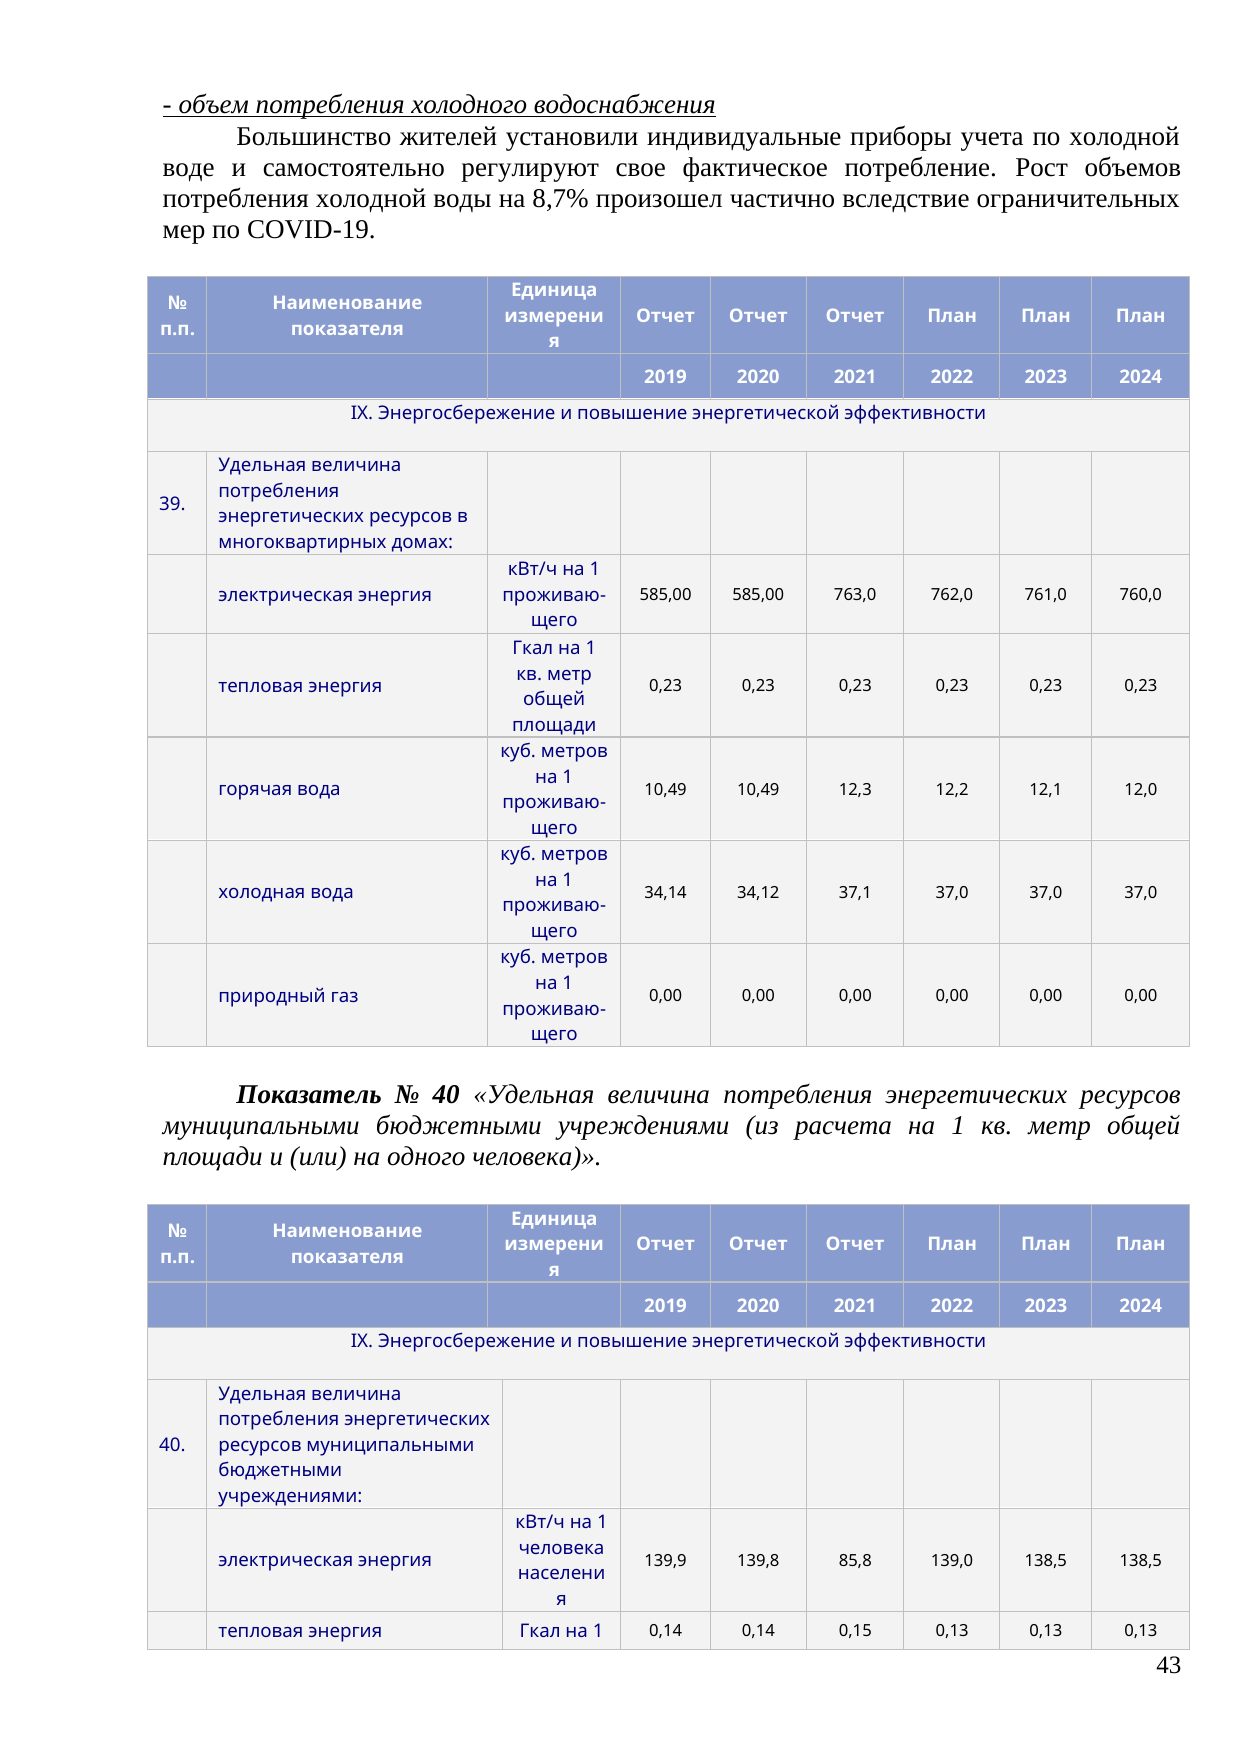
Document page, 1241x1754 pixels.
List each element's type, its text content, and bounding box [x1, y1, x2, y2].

table_cell [148, 354, 206, 398]
table_cell [1000, 1380, 1091, 1507]
table_cell 2022 [904, 1283, 999, 1327]
table_cell 139,0 [904, 1509, 999, 1611]
table_cell [148, 738, 206, 839]
table_cell [148, 1283, 206, 1327]
table_cell 2023 [1000, 354, 1091, 398]
table_cell 2020 [711, 1283, 806, 1327]
table_cell 40. [148, 1380, 206, 1507]
table_cell 2020 [711, 354, 806, 398]
table_cell 2019 [621, 354, 710, 398]
table_cell [1000, 452, 1091, 554]
table_cell 37,0 [904, 841, 999, 943]
table_cell [904, 1380, 999, 1507]
table_cell [488, 354, 620, 398]
table_cell [807, 452, 903, 554]
table_cell [1092, 452, 1189, 554]
table_cell 2023 [1000, 1283, 1091, 1327]
table_cell 0,00 [621, 944, 710, 1046]
table_cell 2024 [1092, 1283, 1189, 1327]
table_header № п.п. [148, 277, 206, 353]
table_cell 39. [148, 452, 206, 554]
table_header № п.п. [148, 1205, 206, 1281]
table_cell Удельная величина потребления энергетических ресурсов в многоквартирных домах: [207, 452, 487, 554]
table_cell 37,0 [1092, 841, 1189, 943]
table_cell 0,00 [904, 944, 999, 1046]
table_header Отчет [807, 277, 903, 353]
table_cell куб. метров на 1 проживающего [488, 738, 620, 839]
table_cell 0,00 [1092, 944, 1189, 1046]
table_header Отчет [711, 1205, 806, 1281]
table_header План [1000, 277, 1091, 353]
table_cell 0,23 [904, 634, 999, 736]
table_cell кВт/ч на 1 человека населения [503, 1509, 620, 1611]
table_cell горячая вода [207, 738, 487, 839]
table_header Отчет [711, 277, 806, 353]
text Большинство жителей установили индивидуальные приборы учета по холодной воде и самостоятельно регулируют свое фактическое потребление. Рост объемов потребления холодной воды на 8,7% произошел частично вследствие ограничительных мер по COVID-19. [162, 120, 1181, 244]
table_cell [488, 452, 620, 554]
text - объем потребления холодного водоснабжения [162, 89, 1181, 120]
table_header Отчет [621, 277, 710, 353]
table_cell 12,0 [1092, 738, 1189, 839]
table_header Единица измерения [488, 1205, 620, 1281]
table_cell IX. Энергосбережение и повышение энергетической эффективности [148, 1328, 1189, 1379]
table_cell 762,0 [904, 555, 999, 633]
table_cell 0,00 [1000, 944, 1091, 1046]
table_cell 34,14 [621, 841, 710, 943]
table_cell 0,23 [711, 634, 806, 736]
table_header Наименование показателя [207, 277, 487, 353]
table_cell 0,00 [807, 944, 903, 1046]
table_cell 139,8 [711, 1509, 806, 1611]
table_cell [1092, 1380, 1189, 1507]
table_cell куб. метров на 1 проживающего [488, 841, 620, 943]
table_cell 2024 [1092, 354, 1189, 398]
table_cell 0,13 [904, 1612, 999, 1649]
table_cell холодная вода [207, 841, 487, 943]
table_cell Удельная величина потребления энергетических ресурсов муниципальными бюджетными учреждениями: [207, 1380, 502, 1507]
table_cell 585,00 [621, 555, 710, 633]
table_cell [148, 634, 206, 736]
table_cell 37,0 [1000, 841, 1091, 943]
table_cell 763,0 [807, 555, 903, 633]
table_cell Гкал на 1 кв. метр общей площади [488, 634, 620, 736]
table_cell 0,14 [711, 1612, 806, 1649]
table_header Отчет [621, 1205, 710, 1281]
table_cell 0,23 [621, 634, 710, 736]
table_cell 0,23 [1092, 634, 1189, 736]
table_cell 585,00 [711, 555, 806, 633]
table_cell 2019 [621, 1283, 710, 1327]
table_header Наименование показателя [207, 1205, 487, 1281]
table_cell 2021 [807, 354, 903, 398]
table_cell 138,5 [1000, 1509, 1091, 1611]
table_cell электрическая энергия [207, 1509, 502, 1611]
table_cell 760,0 [1092, 555, 1189, 633]
table_cell [621, 452, 710, 554]
table_cell 0,23 [807, 634, 903, 736]
table_cell 10,49 [621, 738, 710, 839]
table_cell тепловая энергия [207, 634, 487, 736]
table_cell 761,0 [1000, 555, 1091, 633]
table_cell 85,8 [807, 1509, 903, 1611]
table_cell [148, 1509, 206, 1611]
table_cell 138,5 [1092, 1509, 1189, 1611]
table_cell 0,23 [1000, 634, 1091, 736]
table_header План [904, 277, 999, 353]
table_cell [711, 1380, 806, 1507]
table_cell 12,3 [807, 738, 903, 839]
table_cell 0,00 [711, 944, 806, 1046]
table_cell 0,13 [1092, 1612, 1189, 1649]
table_cell [148, 555, 206, 633]
table_cell 0,14 [621, 1612, 710, 1649]
table_cell [148, 1612, 206, 1649]
table_cell [148, 841, 206, 943]
table_cell [207, 1283, 487, 1327]
table_cell природный газ [207, 944, 487, 1046]
table_cell 2022 [904, 354, 999, 398]
table_cell тепловая энергия [207, 1612, 502, 1649]
table_cell 37,1 [807, 841, 903, 943]
text Показатель № 40 «Удельная величина потребления энергетических ресурсов муниципальными бюджетными учреждениями (из расчета на 1 кв. метр общей площади и (или) на одного человека)». [162, 1078, 1181, 1171]
table_cell [148, 944, 206, 1046]
table_cell 0,15 [807, 1612, 903, 1649]
table_cell кВт/ч на 1 проживающего [488, 555, 620, 633]
table_header Единица измерения [488, 277, 620, 353]
table_cell [621, 1380, 710, 1507]
table_cell электрическая энергия [207, 555, 487, 633]
table_header План [904, 1205, 999, 1281]
table_cell 12,1 [1000, 738, 1091, 839]
table_cell [711, 452, 806, 554]
table_header План [1092, 1205, 1189, 1281]
table_cell куб. метров на 1 проживающего [488, 944, 620, 1046]
table_header Отчет [807, 1205, 903, 1281]
table_header План [1092, 277, 1189, 353]
table_cell [488, 1283, 620, 1327]
table_cell 0,13 [1000, 1612, 1091, 1649]
table_cell 139,9 [621, 1509, 710, 1611]
table_cell 12,2 [904, 738, 999, 839]
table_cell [503, 1612, 620, 1649]
table_cell [807, 1380, 903, 1507]
table_cell IX. Энергосбережение и повышение энергетической эффективности [148, 400, 1189, 451]
table_cell [503, 1380, 620, 1507]
table_cell 2021 [807, 1283, 903, 1327]
table_cell [207, 354, 487, 398]
table_header План [1000, 1205, 1091, 1281]
table_cell 34,12 [711, 841, 806, 943]
table_cell [904, 452, 999, 554]
table_cell 10,49 [711, 738, 806, 839]
